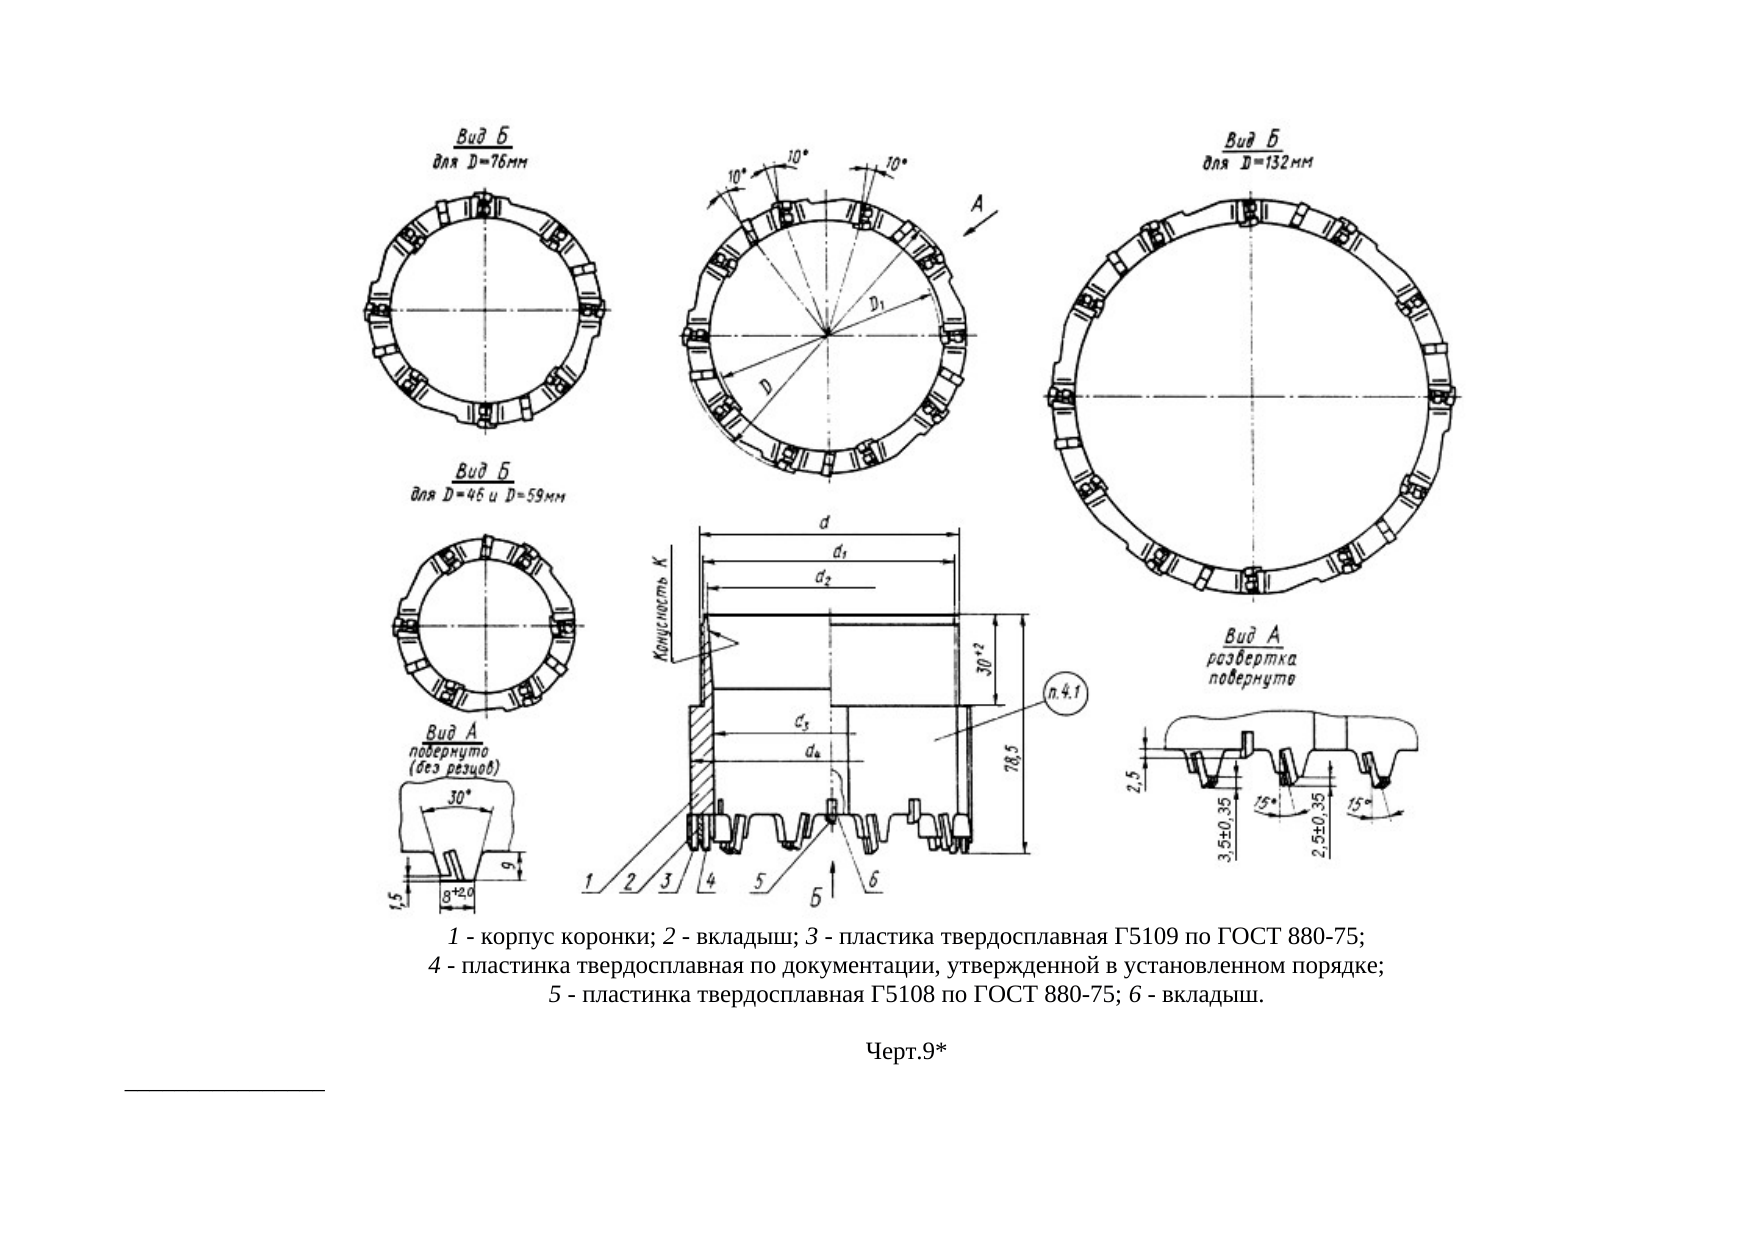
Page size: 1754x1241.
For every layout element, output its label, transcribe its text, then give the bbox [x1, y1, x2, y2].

text 5 - пластинка твердосплавная Г5108 по ГОСТ 880-75; 6 - вкладыш. [59, 979, 1695, 1007]
text Черт.9* [59, 1036, 1695, 1065]
text ________________ [59, 1065, 1695, 1094]
picture [352, 118, 1467, 922]
text 4 - пластинка твердосплавная по документации, утвержденной в установленном порядке; [59, 950, 1695, 979]
text 1 - корпус коронки; 2 - вкладыш; 3 - пластика твердосплавная Г5109 по ГОСТ 880-75; [59, 921, 1695, 950]
